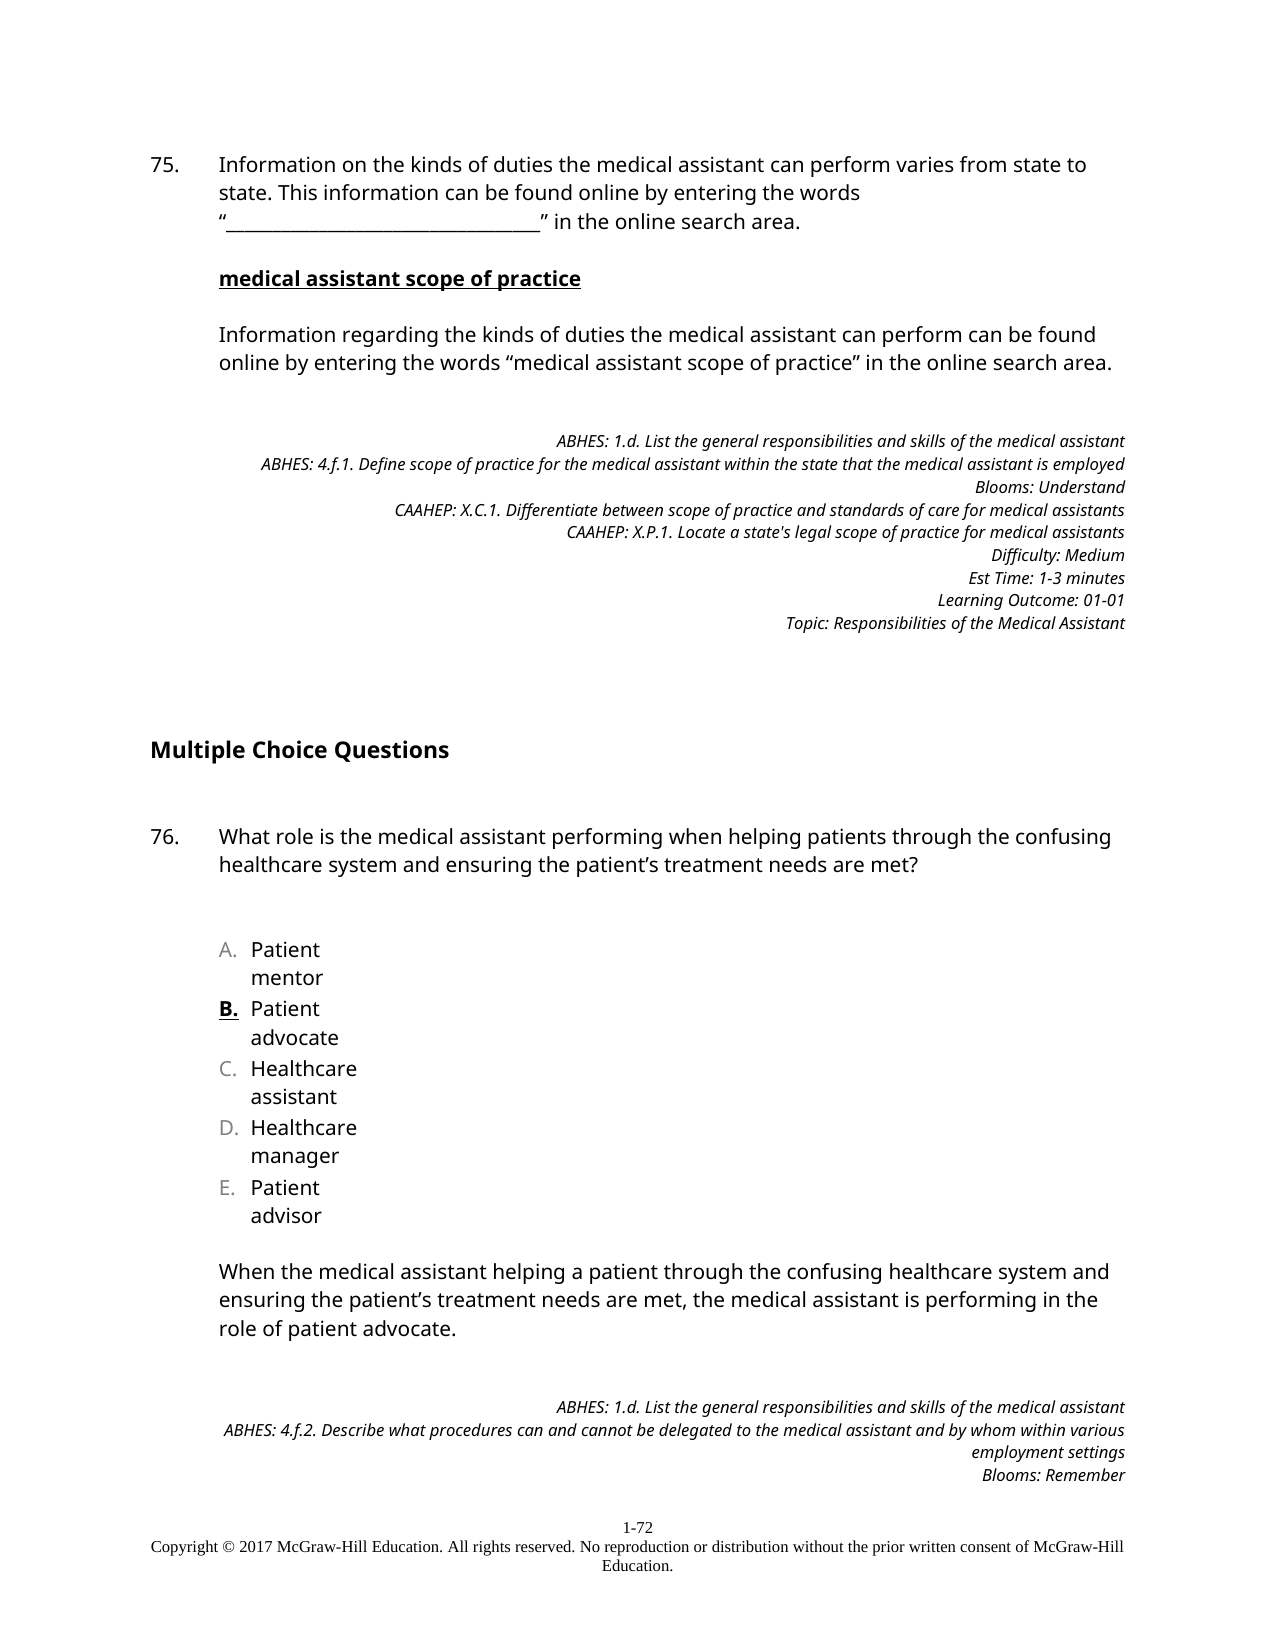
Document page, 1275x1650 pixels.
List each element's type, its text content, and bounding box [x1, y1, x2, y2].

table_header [150, 1396, 1125, 1487]
text Multiple Choice Questions [150, 713, 1125, 797]
table_header 76. [150, 822, 218, 1370]
table_header 75. [150, 150, 218, 404]
table_header Information on the kinds of duties the medical assistant can perform varies from state to state. This information can be found online by entering the words “__________________________________” in the online search area. medical assistant scope of practice Information regarding the kinds of duties the medical assistant can perform can be found online by entering the words “medical assistant scope of practice” in the online search area. [219, 150, 1125, 404]
table_header What role is the medical assistant performing when helping patients through the confusing healthcare system and ensuring the patient’s treatment needs are met? When the medical assistant helping a patient through the confusing healthcare system and ensuring the patient’s treatment needs are met, the medical assistant is performing in the role of patient advocate. [219, 822, 1125, 1370]
table_header ABHES: 1.d. List the general responsibilities and skills of the medical assistant ABHES: 4.f.1. Define scope of practice for the medical assistant within the state that the medical assistant is employed Blooms: Understand CAAHEP: X.C.1. Differentiate between scope of practice and standards of care for medical assistants CAAHEP: X.P.1. Locate a state's legal scope of practice for medical assistants Difficulty: Medium Est Time: 1-3 minutes Learning Outcome: 01-01 Topic: Responsibilities of the Medical Assistant [150, 430, 1125, 662]
